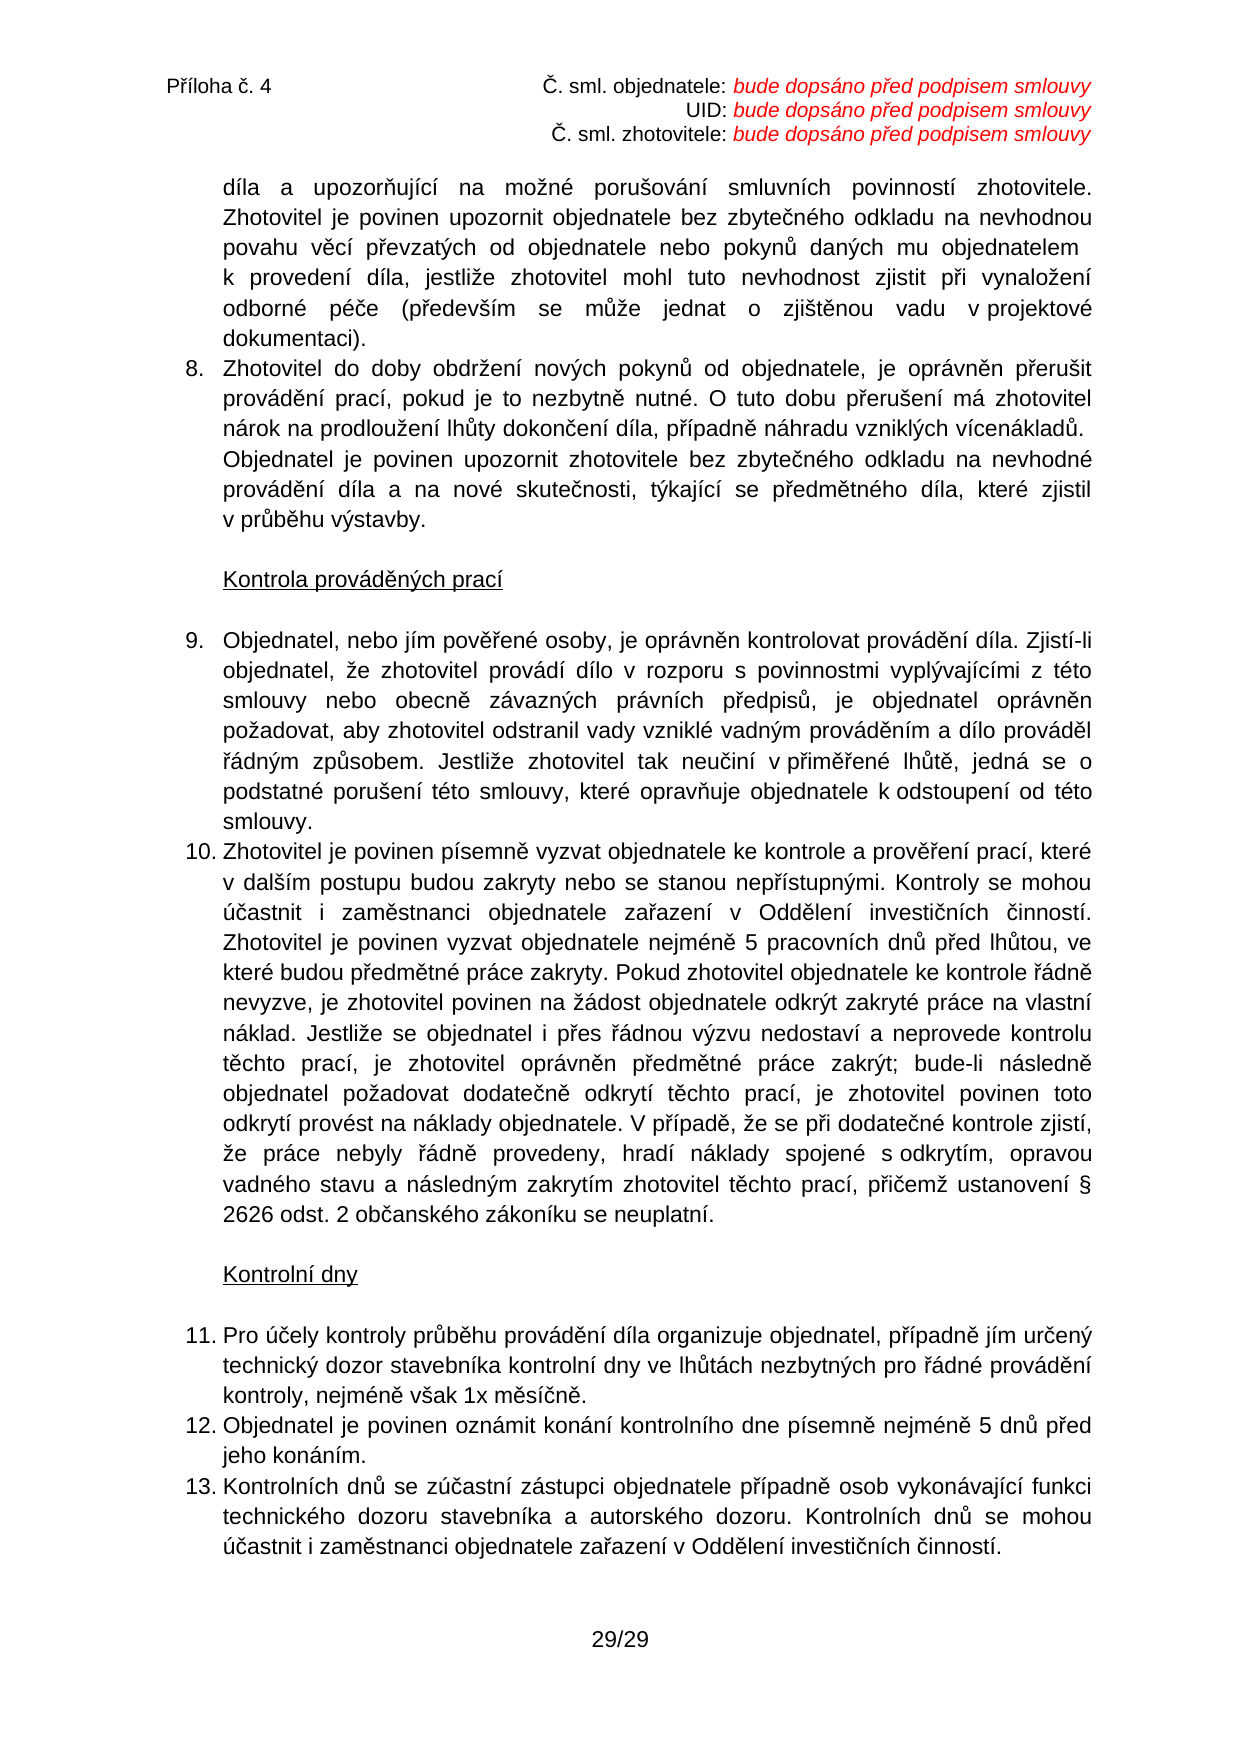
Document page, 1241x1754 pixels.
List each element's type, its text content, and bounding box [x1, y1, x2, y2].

list Pro účely kontroly průběhu provádění díla organizuje objednatel, případně jím určený technický dozor stavebníka kontrolní dny ve lhůtách nezbytných pro řádné provádění kontroly, nejméně však 1x měsíčně. [185, 1322, 1093, 1408]
list Zhotovitel do doby obdržení nových pokynů od objednatele, je oprávněn přerušit provádění prací, pokud je to nezbytně nutné. O tuto dobu přerušení má zhotovitel nárok na prodloužení lhůty dokončení díla, případně náhradu vzniklých vícenákladů. Objednatel je povinen upozornit zhotovitele bez zbytečného odkladu na nevhodné provádění díla a na nové skutečnosti, týkající se předmětného díla, které zjistil v průběhu výstavby. [185, 355, 1093, 532]
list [185, 174, 1093, 351]
list Kontrola prováděných prací [223, 536, 1093, 593]
list Objednatel, nebo jím pověřené osoby, je oprávněn kontrolovat provádění díla. Zjistí-li objednatel, že zhotovitel provádí dílo v rozporu s povinnostmi vyplývajícími z této smlouvy nebo obecně závazných právních předpisů, je objednatel oprávněn požadovat, aby zhotovitel odstranil vady vzniklé vadným prováděním a dílo prováděl řádným způsobem. Jestliže zhotovitel tak neučiní v přiměřené lhůtě, jedná se o podstatné porušení této smlouvy, které opravňuje objednatele k odstoupení od této smlouvy. [185, 627, 1093, 834]
list Kontrolní dny [223, 1261, 1093, 1287]
list Kontrolních dnů se zúčastní zástupci objednatele případně osob vykonávající funkci technického dozoru stavebníka a autorského dozoru. Kontrolních dnů se mohou účastnit i zaměstnanci objednatele zařazení v Oddělení investičních činností. [185, 1473, 1093, 1559]
list Objednatel je povinen oznámit konání kontrolního dne písemně nejméně 5 dnů před jeho konáním. [185, 1412, 1093, 1469]
list Zhotovitel je povinen písemně vyzvat objednatele ke kontrole a prověření prací, které v dalším postupu budou zakryty nebo se stanou nepřístupnými. Kontroly se mohou účastnit i zaměstnanci objednatele zařazení v Oddělení investičních činností. Zhotovitel je povinen vyzvat objednatele nejméně 5 pracovních dnů před lhůtou, ve které budou předmětné práce zakryty. Pokud zhotovitel objednatele ke kontrole řádně nevyzve, je zhotovitel povinen na žádost objednatele odkrýt zakryté práce na vlastní náklad. Jestliže se objednatel i přes řádnou výzvu nedostaví a neprovede kontrolu těchto prací, je zhotovitel oprávněn předmětné práce zakrýt; bude-li následně objednatel požadovat dodatečně odkrytí těchto prací, je zhotovitel povinen toto odkrytí provést na náklady objednatele. V případě, že se při dodatečné kontrole zjistí, že práce nebyly řádně provedeny, hradí náklady spojené s odkrytím, opravou vadného stavu a následným zakrytím zhotovitel těchto prací, přičemž ustanovení § 2626 odst. 2 občanského zákoníku se neuplatní. [185, 838, 1093, 1227]
